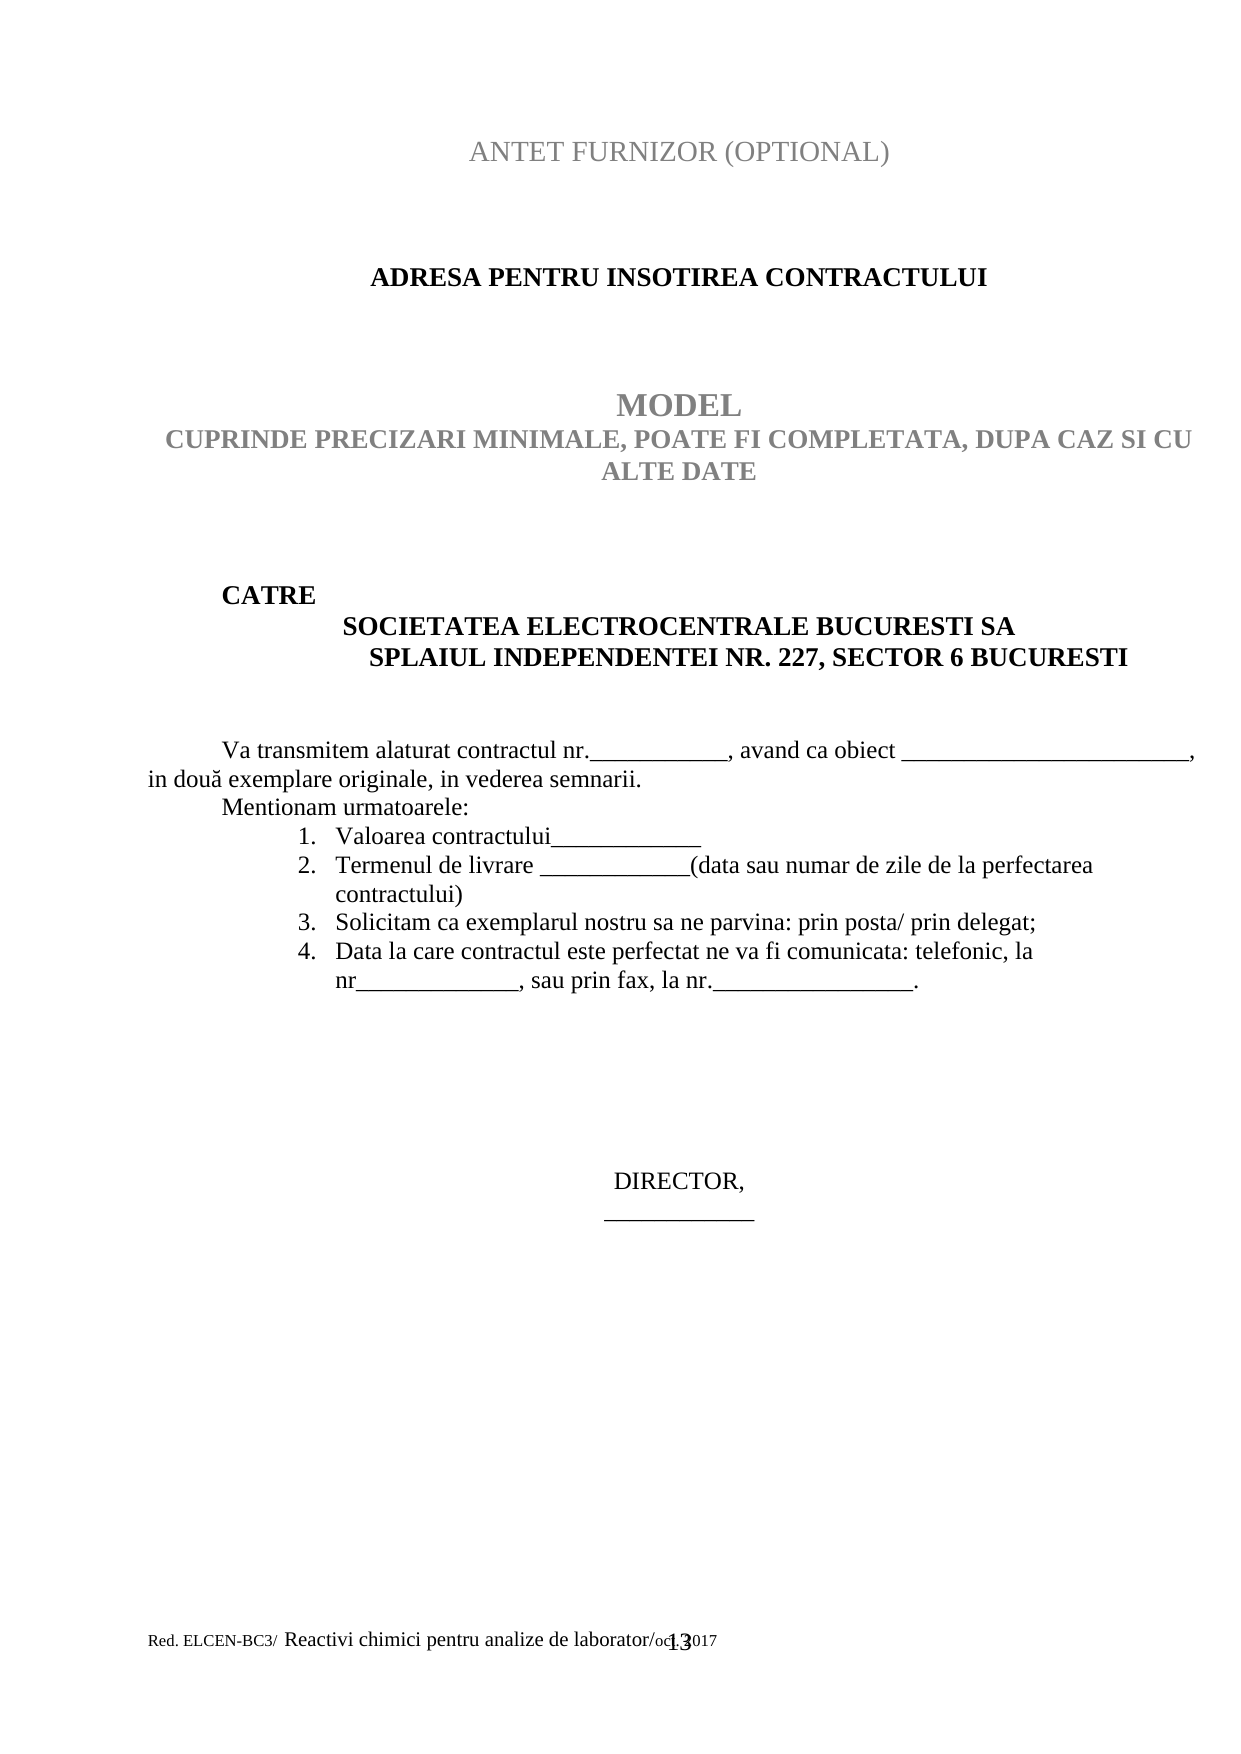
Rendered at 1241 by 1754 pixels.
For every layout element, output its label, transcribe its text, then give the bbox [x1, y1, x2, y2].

text Adresa pentru insotirea contractului [148, 261, 1211, 292]
text Va transmitem alaturat contractul nr.___________, avand ca obiect _______________________, in două exemplare originale, in vederea semnarii. [148, 735, 1211, 792]
text Catre [148, 579, 1211, 610]
text DIRECTOR, [148, 1166, 1211, 1195]
text Splaiul Independentei nr. 227, Sector 6 Bucuresti [148, 642, 1211, 673]
list Solicitam ca exemplarul nostru sa ne parvina: prin posta/ prin delegat; [298, 907, 1211, 936]
text MODEL [148, 385, 1211, 423]
text cuprinde precizari minimale, poate fi completata, dupa caz si cu alte date [148, 423, 1211, 486]
text ____________ [148, 1195, 1211, 1224]
text Mentionam urmatoarele: [148, 792, 1211, 821]
text SOCIETATEA ELECTROCENTRALE BUCURESTI SA [148, 610, 1211, 642]
text ANTET FURNIZOR (OPTIONAL) [148, 134, 1211, 167]
list Data la care contractul este perfectat ne va fi comunicata: telefonic, la nr_____________, sau prin fax, la nr.________________. [298, 936, 1211, 994]
list Valoarea contractului____________ [298, 821, 1211, 850]
list Termenul de livrare ____________(data sau numar de zile de la perfectarea contractului) [298, 850, 1211, 907]
